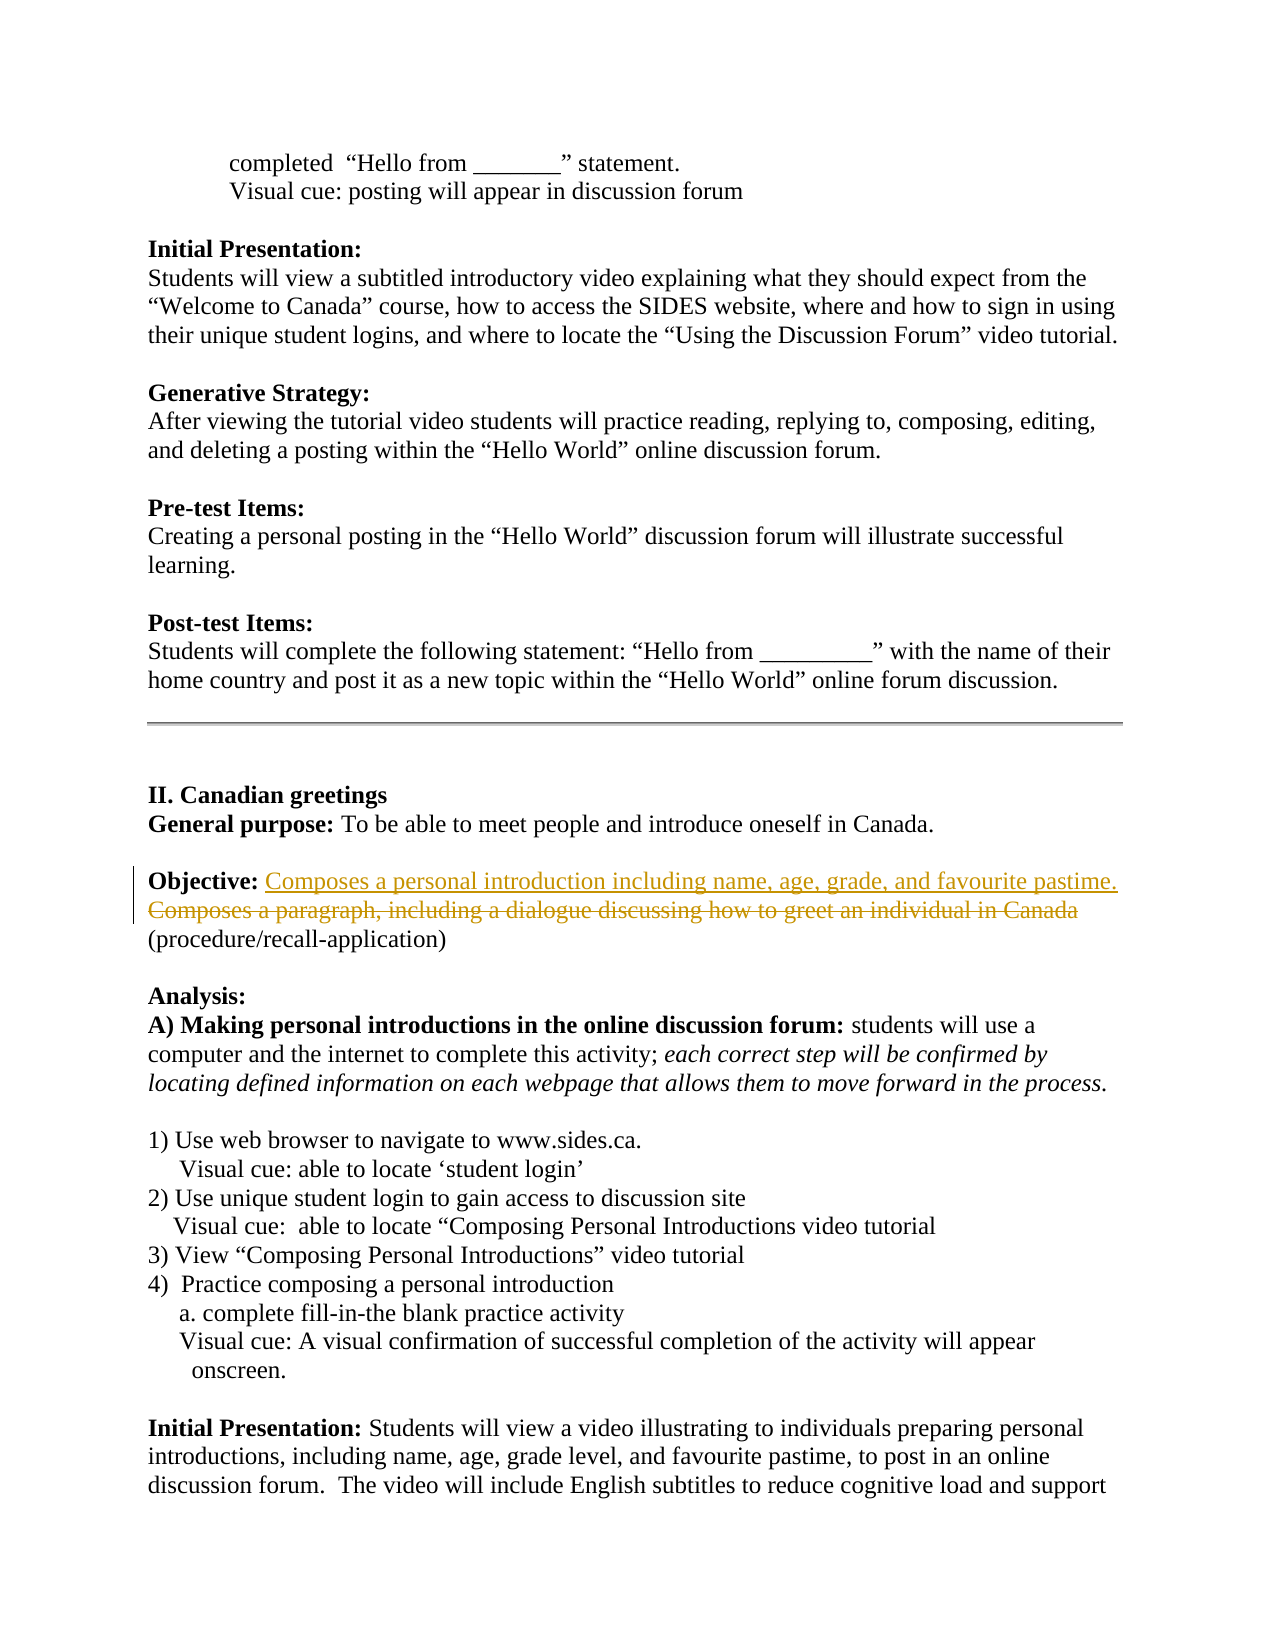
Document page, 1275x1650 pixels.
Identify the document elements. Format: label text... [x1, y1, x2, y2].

text General purpose: To be able to meet people and introduce oneself in Canada. [148, 809, 1127, 866]
text 2) Use unique student login to gain access to discussion site [148, 1183, 1127, 1211]
text 1) Use web browser to navigate to www.sides.ca. [148, 1125, 1127, 1154]
text Post-test Items: [148, 608, 1127, 636]
text Pre-test Items: [148, 493, 1127, 521]
text Visual cue: A visual confirmation of successful completion of the activity will appear [148, 1326, 1127, 1355]
picture [147, 722, 1123, 726]
text A) Making personal introductions in the online discussion forum: students will use a computer and the internet to complete this activity; each correct step will be confirmed by locating defined information on each webpage that allows them to move forward in the process. [148, 1010, 1127, 1096]
text Creating a personal posting in the “Hello World” discussion forum will illustrate successful learning. [148, 521, 1127, 579]
text Visual cue: able to locate ‘student login’ [148, 1154, 1127, 1183]
text Objective: (procedure/recall-application) [148, 866, 1127, 953]
text 3) View “Composing Personal Introductions” video tutorial [148, 1240, 1127, 1269]
text II. Canadian greetings [148, 780, 1127, 809]
text Visual cue: posting will appear in discussion forum [148, 176, 1127, 205]
text After viewing the tutorial video students will practice reading, replying to, composing, editing, and deleting a posting within the “Hello World” online discussion forum. [148, 406, 1127, 464]
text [148, 1413, 1127, 1499]
text a. complete fill-in-the blank practice activity [148, 1298, 1127, 1326]
text Generative Strategy: [148, 378, 1127, 406]
text completed “Hello from _______” statement. [148, 148, 1127, 176]
text Students will complete the following statement: “Hello from _________” with the name of their home country and post it as a new topic within the “Hello World” online forum discussion. [148, 636, 1127, 694]
text Analysis: [148, 981, 1127, 1010]
text Initial Presentation: Students will view a subtitled introductory video explaining what they should expect from the “Welcome to Canada” course, how to access the SIDES website, where and how to sign in using their unique student logins, and where to locate the “Using the Discussion Forum” video tutorial. [148, 234, 1127, 349]
text onscreen. [148, 1355, 1127, 1384]
text 4) Practice composing a personal introduction [148, 1269, 1127, 1298]
text Visual cue: able to locate “Composing Personal Introductions video tutorial [148, 1211, 1127, 1240]
